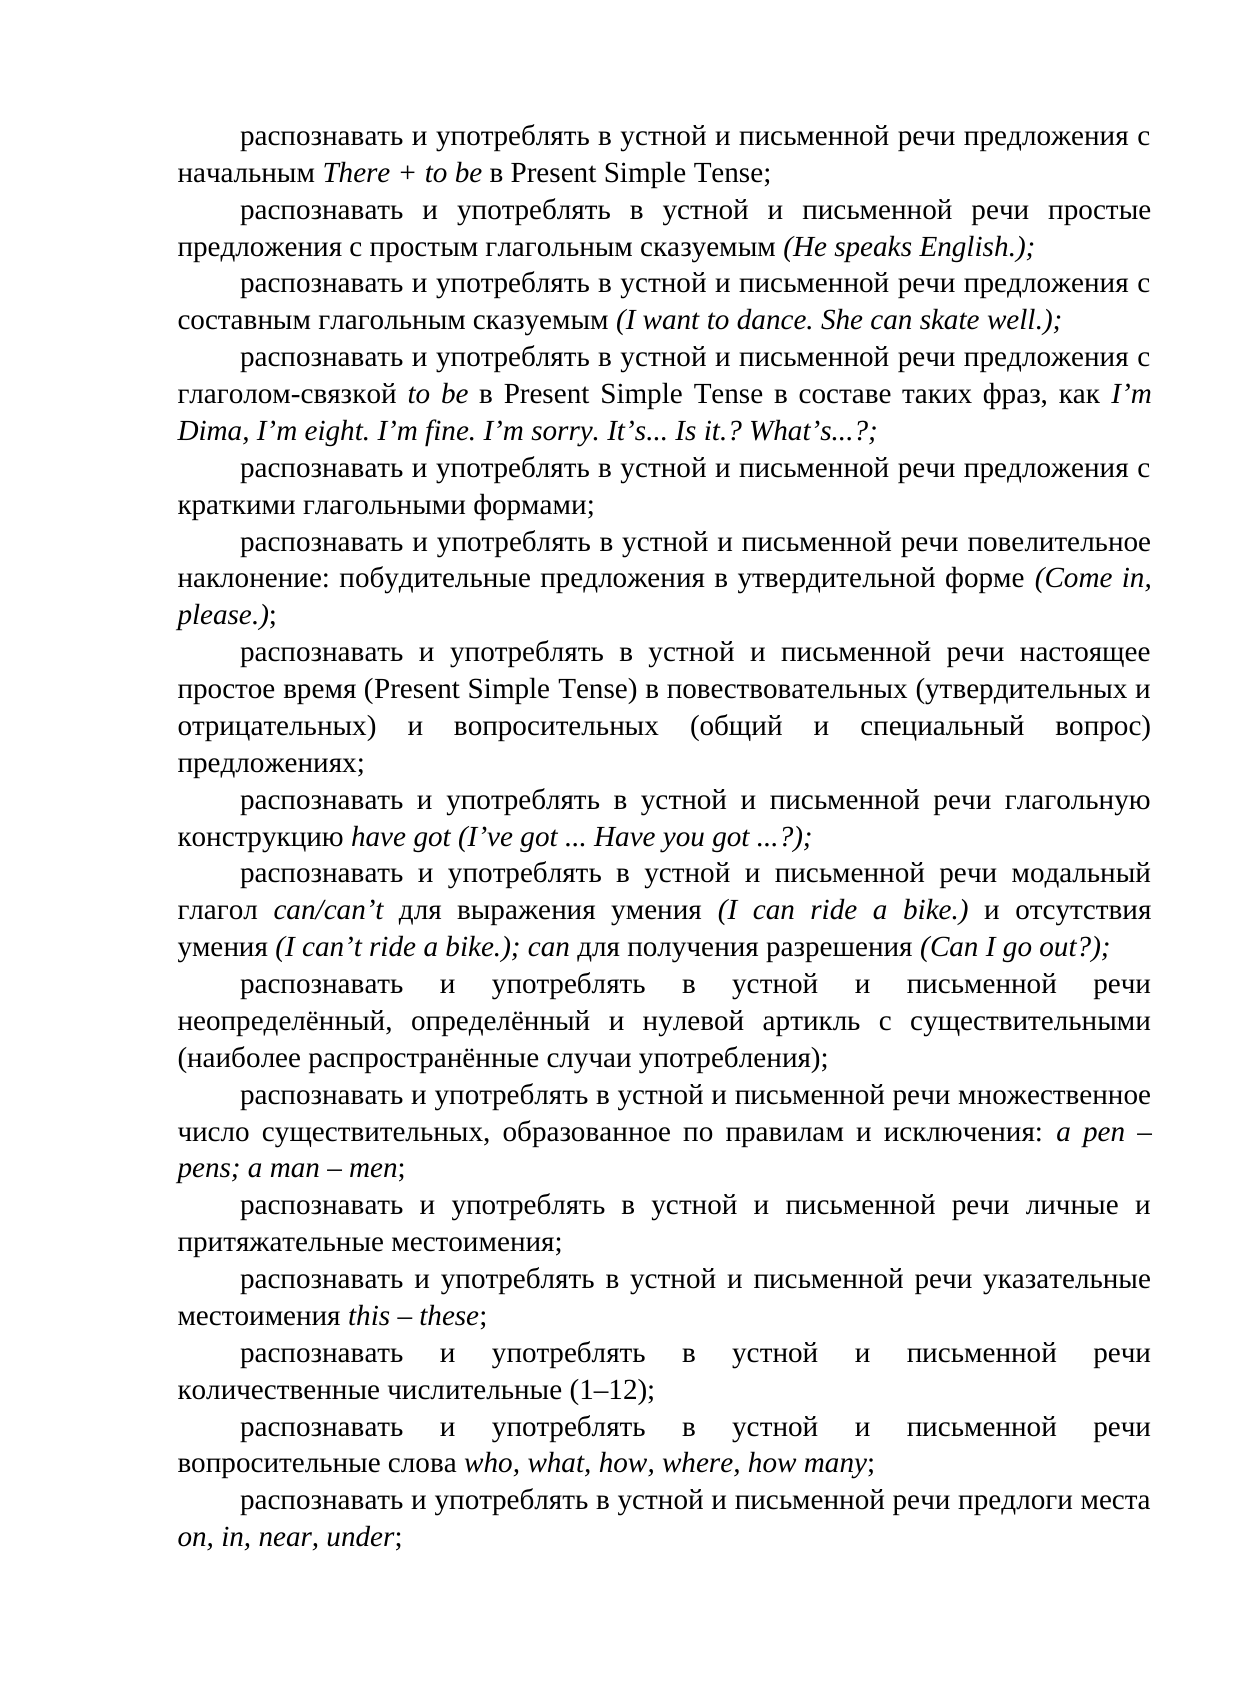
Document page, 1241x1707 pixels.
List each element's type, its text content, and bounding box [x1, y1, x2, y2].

text распознавать и употреблять в устной и письменной речи модальный глагол сan/can’t для выражения умения (I can ride a bike.) и отсутствия умения (I can’t ride a bike.); can для получения разрешения (Can I go out?); [177, 856, 1152, 963]
text распознавать и употреблять в устной и письменной речи глагольную конструкцию have got (I’ve got ... Have you got ...?); [177, 782, 1152, 852]
text распознавать и употреблять в устной и письменной речи неопределённый, определённый и нулевой артикль с существительными (наиболее распространённые случаи употребления); [177, 966, 1152, 1073]
text распознавать и употреблять в устной и письменной речи предложения с глаголом-связкой to be в Present Simple Tense в составе таких фраз, как I’m Dima, I’m eight. I’m fine. I’m sorry. It’s... Is it.? What’s...?; [177, 339, 1152, 447]
text распознавать и употреблять в устной и письменной речи предложения с начальным There + to be в Present Simple Tense; [177, 118, 1152, 188]
text распознавать и употреблять в устной и письменной речи повелительное наклонение: побудительные предложения в утвердительной форме (Come in, please.); [177, 524, 1152, 631]
text распознавать и употреблять в устной и письменной речи простые предложения с простым глагольным сказуемым (He speaks English.); [177, 192, 1152, 262]
text распознавать и употреблять в устной и письменной речи настоящее простое время (Present Simple Tense) в повествовательных (утвердительных и отрицательных) и вопросительных (общий и специальный вопрос) предложениях; [177, 634, 1152, 778]
text распознавать и употреблять в устной и письменной речи предлоги места on, in, near, under; [177, 1482, 1152, 1553]
text распознавать и употреблять в устной и письменной речи вопросительные слова who, what, how, where, how many; [177, 1409, 1152, 1479]
text распознавать и употреблять в устной и письменной речи множественное число существительных, образованное по правилам и исключения: a pen – pens; a man – men; [177, 1077, 1152, 1184]
text распознавать и употреблять в устной и письменной речи предложения с краткими глагольными формами; [177, 450, 1152, 520]
text распознавать и употреблять в устной и письменной речи количественные числительные (1–12); [177, 1335, 1152, 1405]
text распознавать и употреблять в устной и письменной речи личные и притяжательные местоимения; [177, 1187, 1152, 1258]
text распознавать и употреблять в устной и письменной речи предложения с составным глагольным сказуемым (I want to dance. She can skate well.); [177, 266, 1152, 336]
text распознавать и употреблять в устной и письменной речи указательные местоимения this – these; [177, 1261, 1152, 1332]
